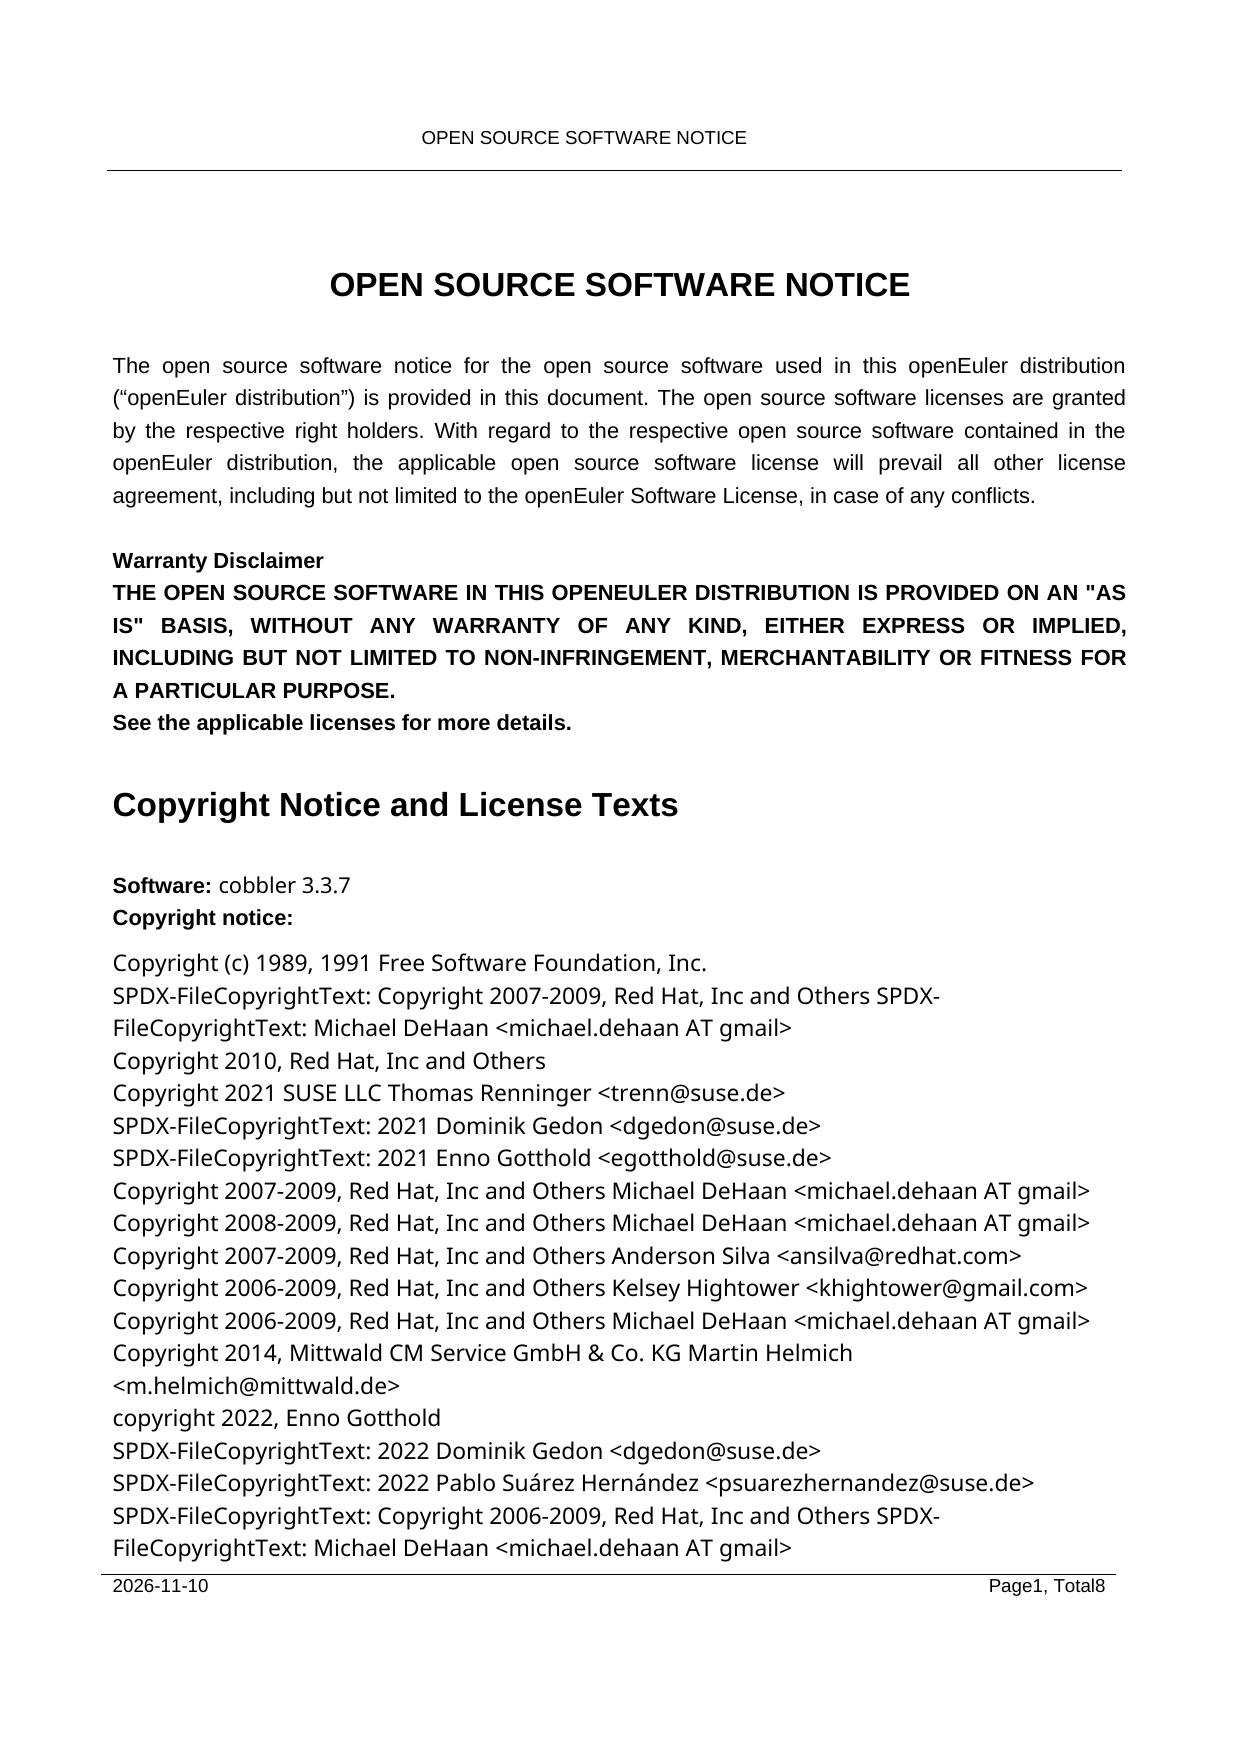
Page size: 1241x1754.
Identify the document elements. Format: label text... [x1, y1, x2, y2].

title Software: cobbler 3.3.7 [112, 869, 1128, 901]
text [112, 947, 1128, 1564]
text Copyright notice: [112, 901, 1128, 934]
text The open source software notice for the open source software used in this openEuler distribution (“openEuler distribution”) is provided in this document. The open source software licenses are granted by the respective right holders. With regard to the respective open source software contained in the openEuler distribution, the applicable open source software license will prevail all other license agreement, including but not limited to the openEuler Software License, in case of any conflicts. [112, 349, 1128, 511]
text Warranty Disclaimer [112, 544, 1128, 576]
text OPEN SOURCE SOFTWARE NOTICE [112, 251, 1128, 316]
text THE OPEN SOURCE SOFTWARE IN THIS OPENEULER DISTRIBUTION IS PROVIDED ON AN "AS IS" BASIS, WITHOUT ANY WARRANTY OF ANY KIND, EITHER EXPRESS OR IMPLIED, INCLUDING BUT NOT LIMITED TO NON-INFRINGEMENT, MERCHANTABILITY OR FITNESS FOR A PARTICULAR PURPOSE. See the applicable licenses for more details. [112, 576, 1128, 739]
text Copyright Notice and License Texts [112, 771, 1128, 836]
